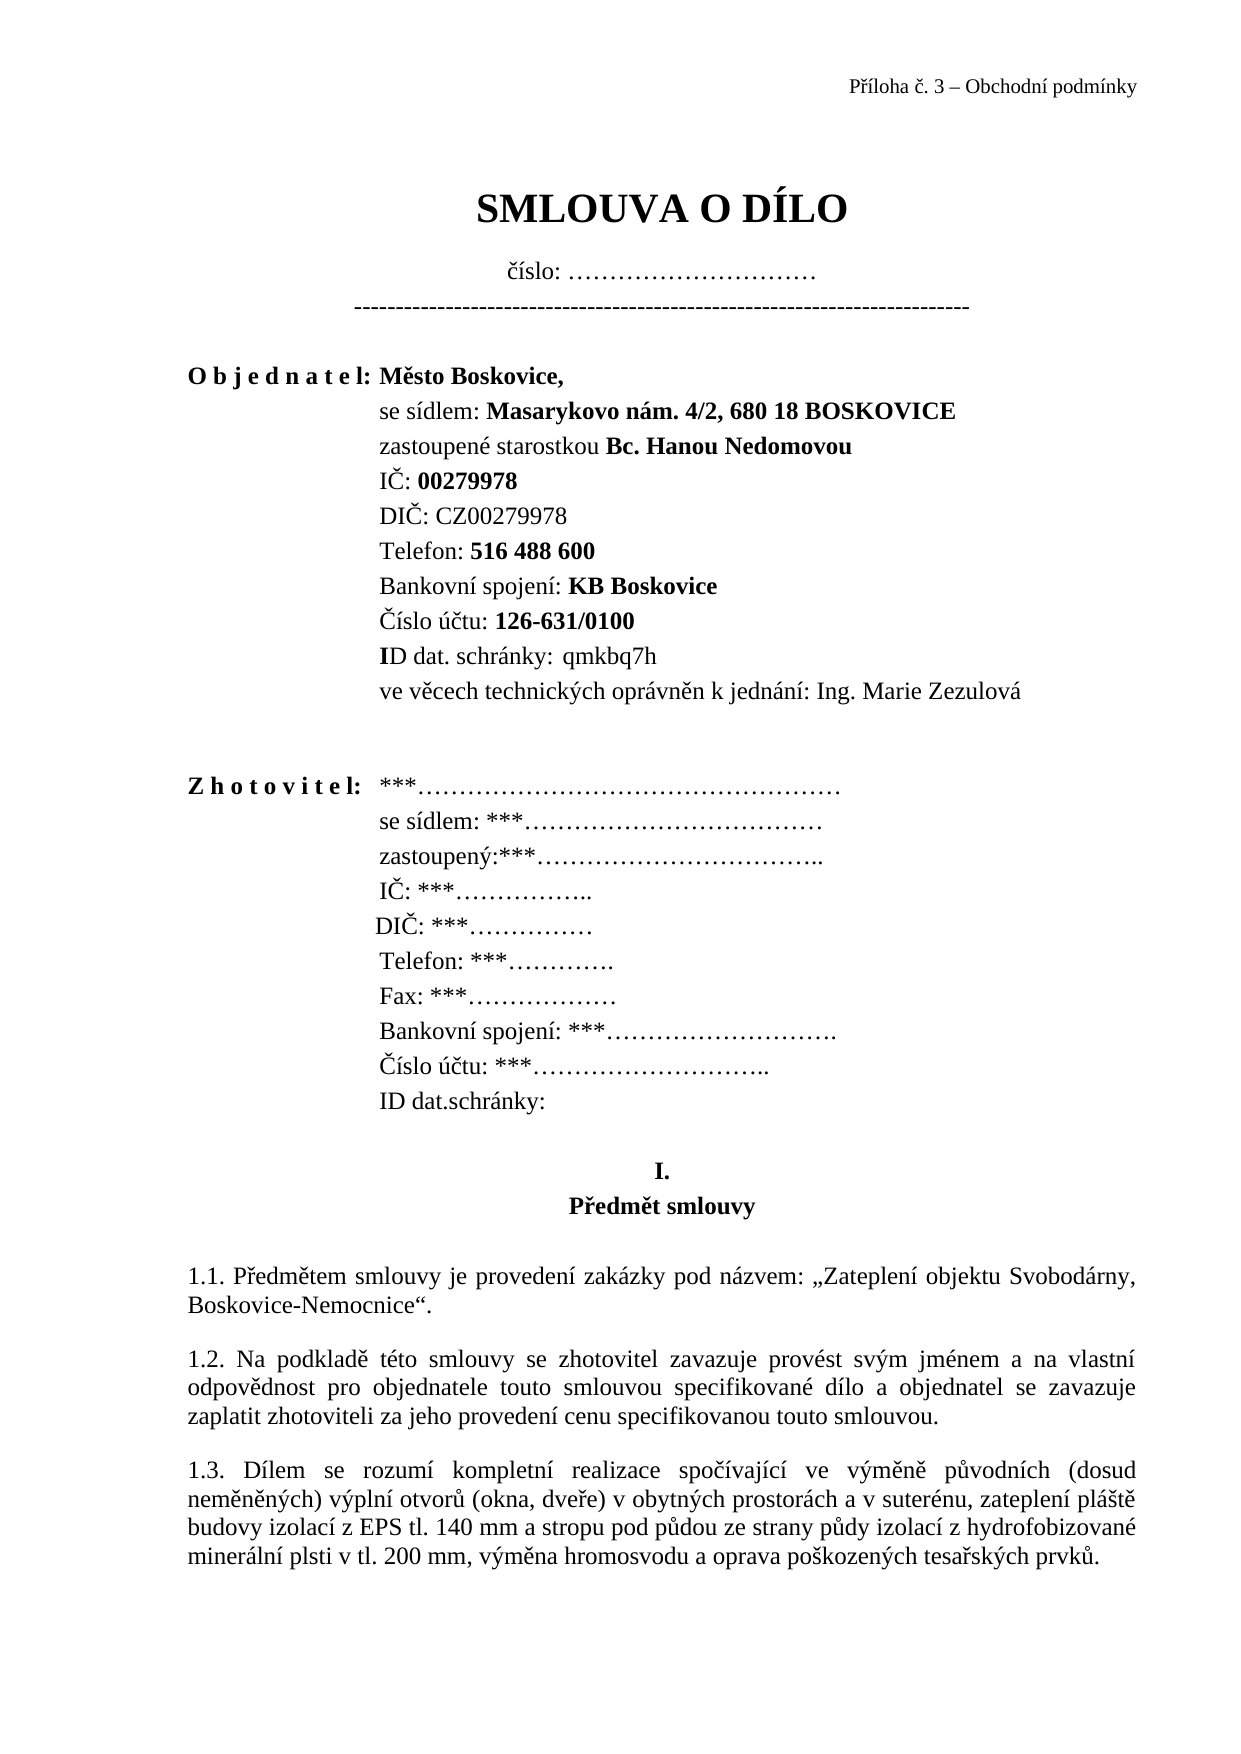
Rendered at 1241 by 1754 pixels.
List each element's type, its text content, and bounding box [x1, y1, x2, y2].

text Číslo účtu: 126-631/0100 [187, 606, 1137, 634]
text Předmět smlouvy [187, 1191, 1137, 1220]
text Bankovní spojení: ***………………………. [187, 1016, 1137, 1045]
text Fax: ***……………… [187, 981, 1137, 1010]
text 1.2. Na podkladě této smlouvy se zhotovitel zavazuje provést svým jménem a na vlastní odpovědnost pro objednatele touto smlouvou specifikované dílo a objednatel se zavazuje zaplatit zhotoviteli za jeho provedení cenu specifikovanou touto smlouvou. [187, 1344, 1137, 1430]
text 1.3. Dílem se rozumí kompletní realizace spočívající ve výměně původních (dosud neměněných) výplní otvorů (okna, dveře) v obytných prostorách a v suterénu, zateplení pláště budovy izolací z EPS tl. 140 mm a stropu pod půdou ze strany půdy izolací z hydrofobizované minerální plsti v tl. 200 mm, výměna hromosvodu a oprava poškozených tesařských prvků. [187, 1455, 1137, 1570]
text IČ: ***…………….. [187, 876, 1137, 905]
text Číslo účtu: ***……………………….. [187, 1051, 1137, 1080]
text ID dat. schránky: qmkbq7h [187, 641, 1137, 669]
text -------------------------------------------------------------------------- [187, 291, 1137, 319]
text Telefon: ***…………. [187, 946, 1137, 975]
text DIČ: ***…………… [187, 911, 1137, 940]
text ve věcech technických oprávněn k jednání: Ing. Marie Zezulová [187, 676, 1137, 704]
text Telefon: 516 488 600 [187, 536, 1137, 564]
text Z h o t o v i t e l: ***…………………………………………… [187, 771, 1137, 800]
text 1.1. Předmětem smlouvy je provedení zakázky pod názvem: „Zateplení objektu Svobodárny, Boskovice-Nemocnice“. [187, 1261, 1137, 1319]
text O b j e d n a t e l: Město Boskovice, [187, 361, 1137, 389]
text IČ: 00279978 [187, 466, 1137, 494]
text DIČ: CZ00279978 [187, 501, 1137, 529]
text ID dat.schránky: [187, 1086, 1137, 1115]
text se sídlem: ***……………………………… [187, 806, 1137, 835]
text SMLOUVA O DÍLO [187, 184, 1137, 232]
text zastoupené starostkou Bc. Hanou Nedomovou [187, 431, 1137, 459]
text Bankovní spojení: KB Boskovice [187, 571, 1137, 599]
text číslo: ………………………… [187, 256, 1137, 284]
text zastoupený:***…………………………….. [187, 841, 1137, 870]
text I. [187, 1156, 1137, 1185]
text se sídlem: Masarykovo nám. 4/2, 680 18 BOSKOVICE [187, 396, 1137, 424]
